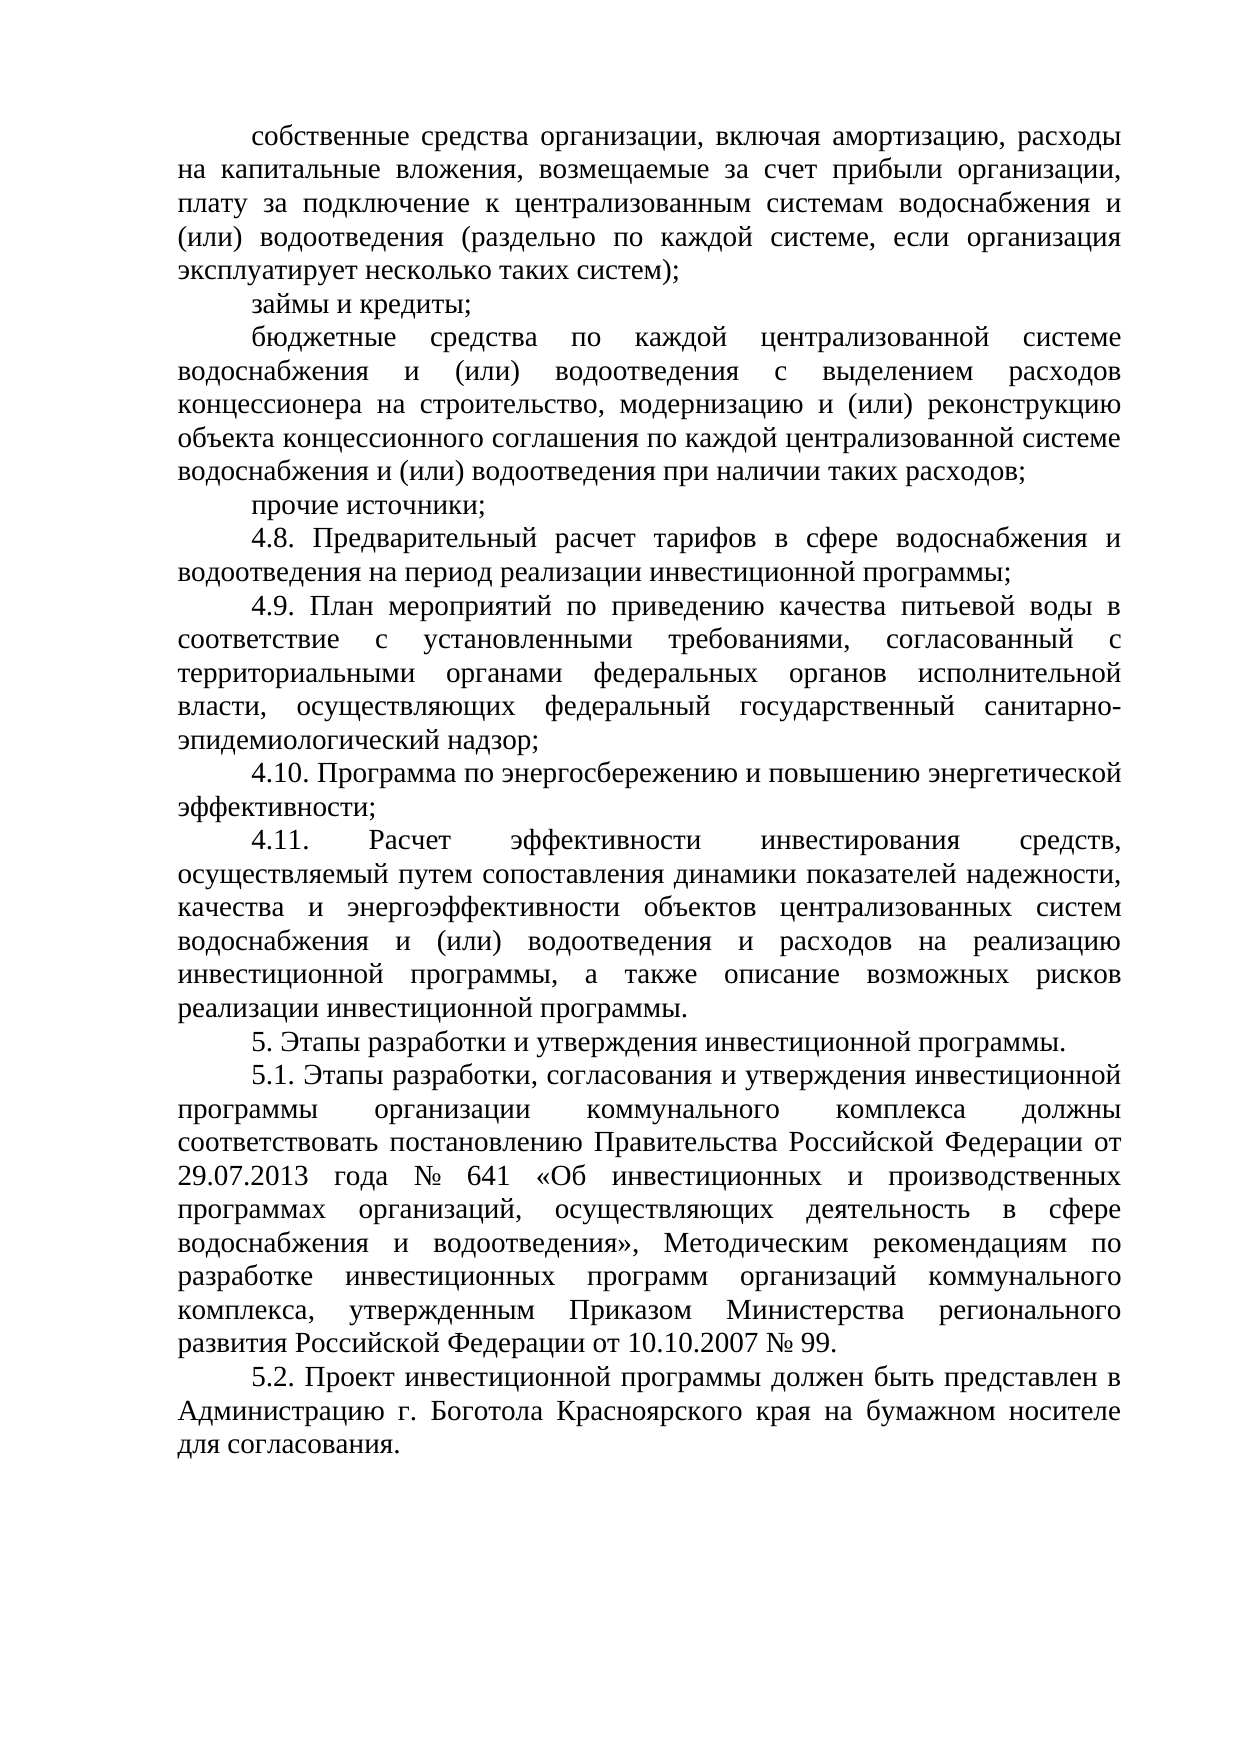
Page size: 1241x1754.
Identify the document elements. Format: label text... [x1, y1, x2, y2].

text 5.2. Проект инвестиционной программы должен быть представлен в Администрацию г. Боготола Красноярского края на бумажном носителе для согласования. [177, 1359, 1122, 1460]
text займы и кредиты; [177, 286, 1122, 319]
text 4.8. Предварительный расчет тарифов в сфере водоснабжения и водоотведения на период реализации инвестиционной программы; [177, 521, 1122, 588]
text 5.1. Этапы разработки, согласования и утверждения инвестиционной программы организации коммунального комплекса должны соответствовать постановлению Правительства Российской Федерации от 29.07.2013 года № 641 «Об инвестиционных и производственных программах организаций, осуществляющих деятельность в сфере водоснабжения и водоотведения», Методическим рекомендациям по разработке инвестиционных программ организаций коммунального комплекса, утвержденным Приказом Министерства регионального развития Российской Федерации от 10.10.2007 № 99. [177, 1057, 1122, 1359]
text прочие источники; [177, 487, 1122, 521]
text 5. Этапы разработки и утверждения инвестиционной программы. [177, 1024, 1122, 1057]
text бюджетные средства по каждой централизованной системе водоснабжения и (или) водоотведения с выделением расходов концессионера на строительство, модернизацию и (или) реконструкцию объекта концессионного соглашения по каждой централизованной системе водоснабжения и (или) водоотведения при наличии таких расходов; [177, 319, 1122, 487]
text 4.11. Расчет эффективности инвестирования средств, осуществляемый путем сопоставления динамики показателей надежности, качества и энергоэффективности объектов централизованных систем водоснабжения и (или) водоотведения и расходов на реализацию инвестиционной программы, а также описание возможных рисков реализации инвестиционной программы. [177, 822, 1122, 1024]
text 4.9. План мероприятий по приведению качества питьевой воды в соответствие с установленными требованиями, согласованный с территориальными органами федеральных органов исполнительной власти, осуществляющих федеральный государственный санитарно-эпидемиологический надзор; [177, 588, 1122, 755]
text 4.10. Программа по энергосбережению и повышению энергетической эффективности; [177, 755, 1122, 822]
text собственные средства организации, включая амортизацию, расходы на капитальные вложения, возмещаемые за счет прибыли организации, плату за подключение к централизованным системам водоснабжения и (или) водоотведения (раздельно по каждой системе, если организация эксплуатирует несколько таких систем); [177, 118, 1122, 286]
